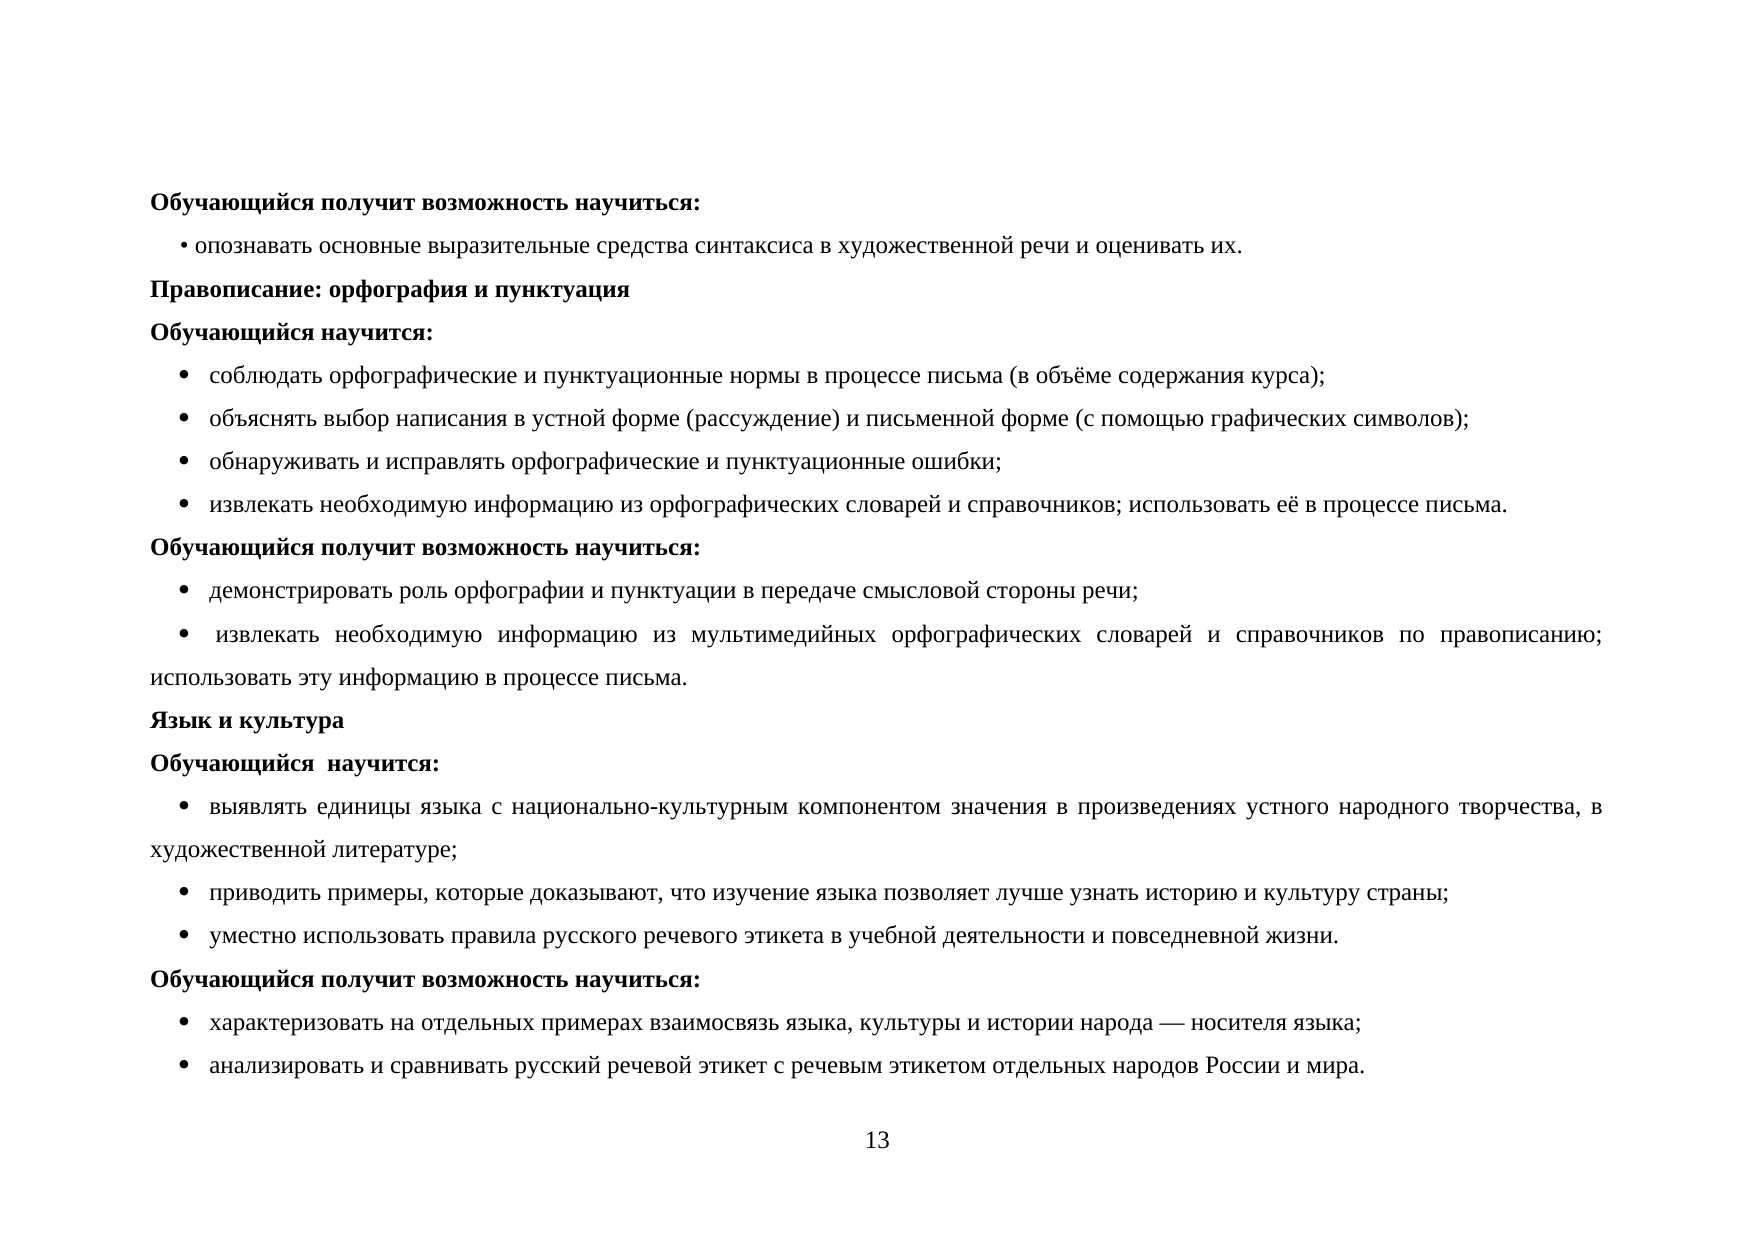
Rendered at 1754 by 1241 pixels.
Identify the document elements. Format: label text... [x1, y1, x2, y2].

text Обучающийся научится: [150, 317, 1604, 346]
list выявлять единицы языка с национально-культурным компонентом значения в произведениях устного народного творчества, в художественной литературе; [150, 791, 1604, 863]
text Обучающийся получит возможность научиться: [150, 964, 1604, 992]
list анализировать и сравнивать русский речевой этикет с речевым этикетом отдельных народов России и мира. [150, 1050, 1604, 1079]
list соблюдать орфографические и пунктуационные нормы в процессе письма (в объёме содержания курса); [150, 360, 1604, 389]
text Обучающийся научится: [150, 748, 1604, 777]
list извлекать необходимую информацию из мультимедийных орфографических словарей и справочников по правописанию; использовать эту информацию в процессе письма. [150, 619, 1604, 691]
list извлекать необходимую информацию из орфографических словарей и справочников; использовать её в процессе письма. [150, 489, 1604, 518]
list объяснять выбор написания в устной форме (рассуждение) и письменной форме (с помощью графических символов); [150, 403, 1604, 432]
list характеризовать на отдельных примерах взаимосвязь языка, культуры и истории народа — носителя языка; [150, 1007, 1604, 1036]
text Обучающийся получит возможность научиться: [150, 187, 1604, 216]
list демонстрировать роль орфографии и пунктуации в передаче смысловой стороны речи; [150, 576, 1604, 604]
list уместно использовать правила русского речевого этикета в учебной деятельности и повседневной жизни. [150, 921, 1604, 949]
text Обучающийся получит возможность научиться: [150, 532, 1604, 561]
list обнаруживать и исправлять орфографические и пунктуационные ошибки; [150, 446, 1604, 475]
list приводить примеры, которые доказывают, что изучение языка позволяет лучше узнать историю и культуру страны; [150, 877, 1604, 906]
text Правописание: орфография и пунктуация [150, 274, 1604, 302]
text Язык и культура [150, 705, 1604, 734]
text • опознавать основные выразительные средства синтаксиса в художественной речи и оценивать их. [150, 231, 1604, 259]
